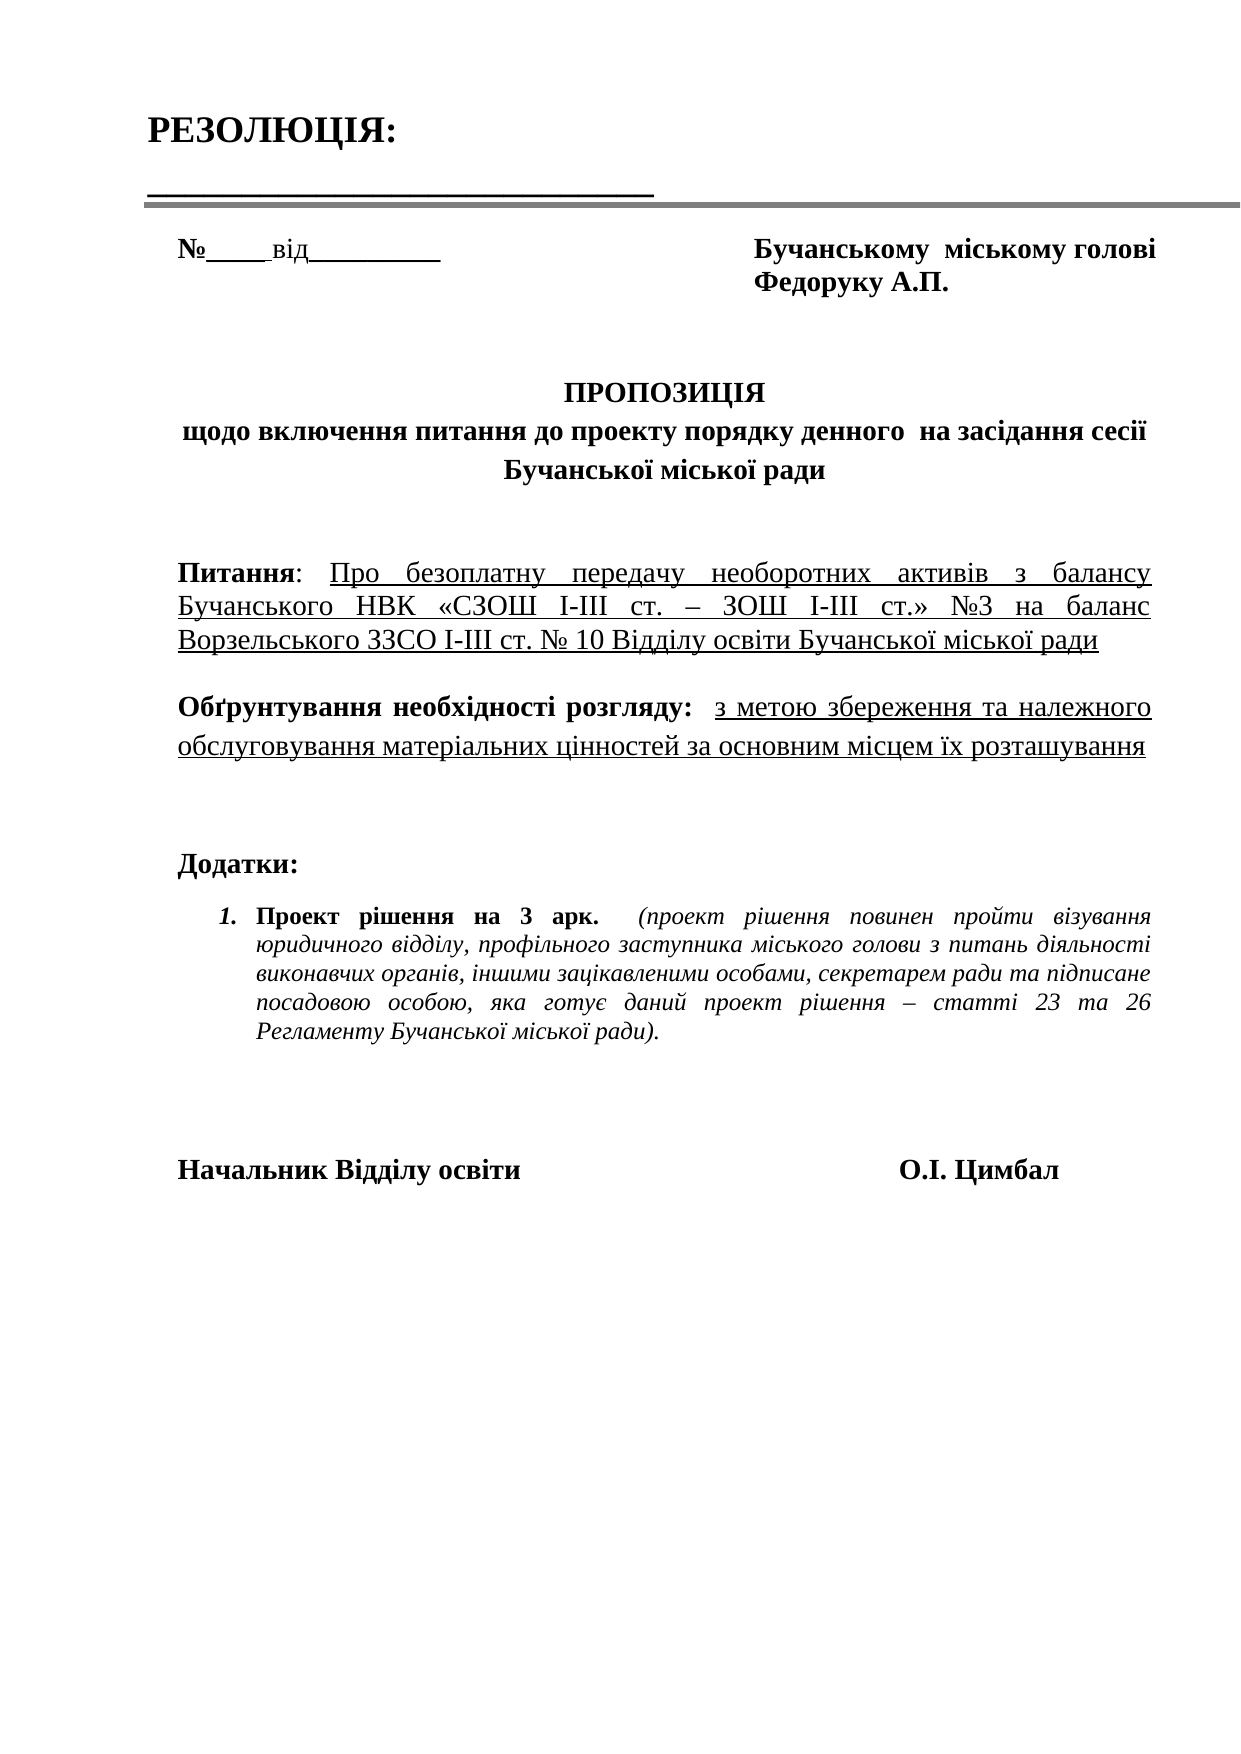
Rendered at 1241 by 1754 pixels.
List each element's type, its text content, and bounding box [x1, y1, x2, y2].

text ПРОПОЗИЦІЯ [177, 375, 1152, 408]
table_header нському міському голові Федоруку А.П. [738, 231, 1196, 298]
text Начальник Відділу освіти О.І. Цимбал [177, 1152, 1152, 1186]
text Питання: Про безоплатну передачу необоротних активів з балансу Бучанського НВК «СЗОШ І-ІІІ ст. – ЗОШ І-ІІІ ст.» №3 на баланс Ворзельського ЗЗСО І-ІІІ ст. № 10 Відділу освіти Бучанської міської ради [177, 555, 1152, 656]
table_header №____ від_________ [166, 231, 738, 298]
text щодо включення питання до проекту порядку денного на засідання сесії Бучанської міської ради [177, 413, 1152, 486]
text Обґрунтування необхідності розгляду: з метою збереження та належного обслуговування матеріальних цінностей за основним місцем їх розташування [177, 689, 1152, 761]
list Проект рішення на 3 арк. (проект рішення повинен пройти візування юридичного відділу, профільного заступника міського голови з питань діяльності виконавчих органів, іншими зацікавленими особами, секретарем ради та підписане посадовою особою, яка готує даний проект рішення – статті 23 та 26 Регламенту Бучанської міської ради). [218, 901, 1152, 1044]
text Додатки: [177, 846, 1134, 880]
